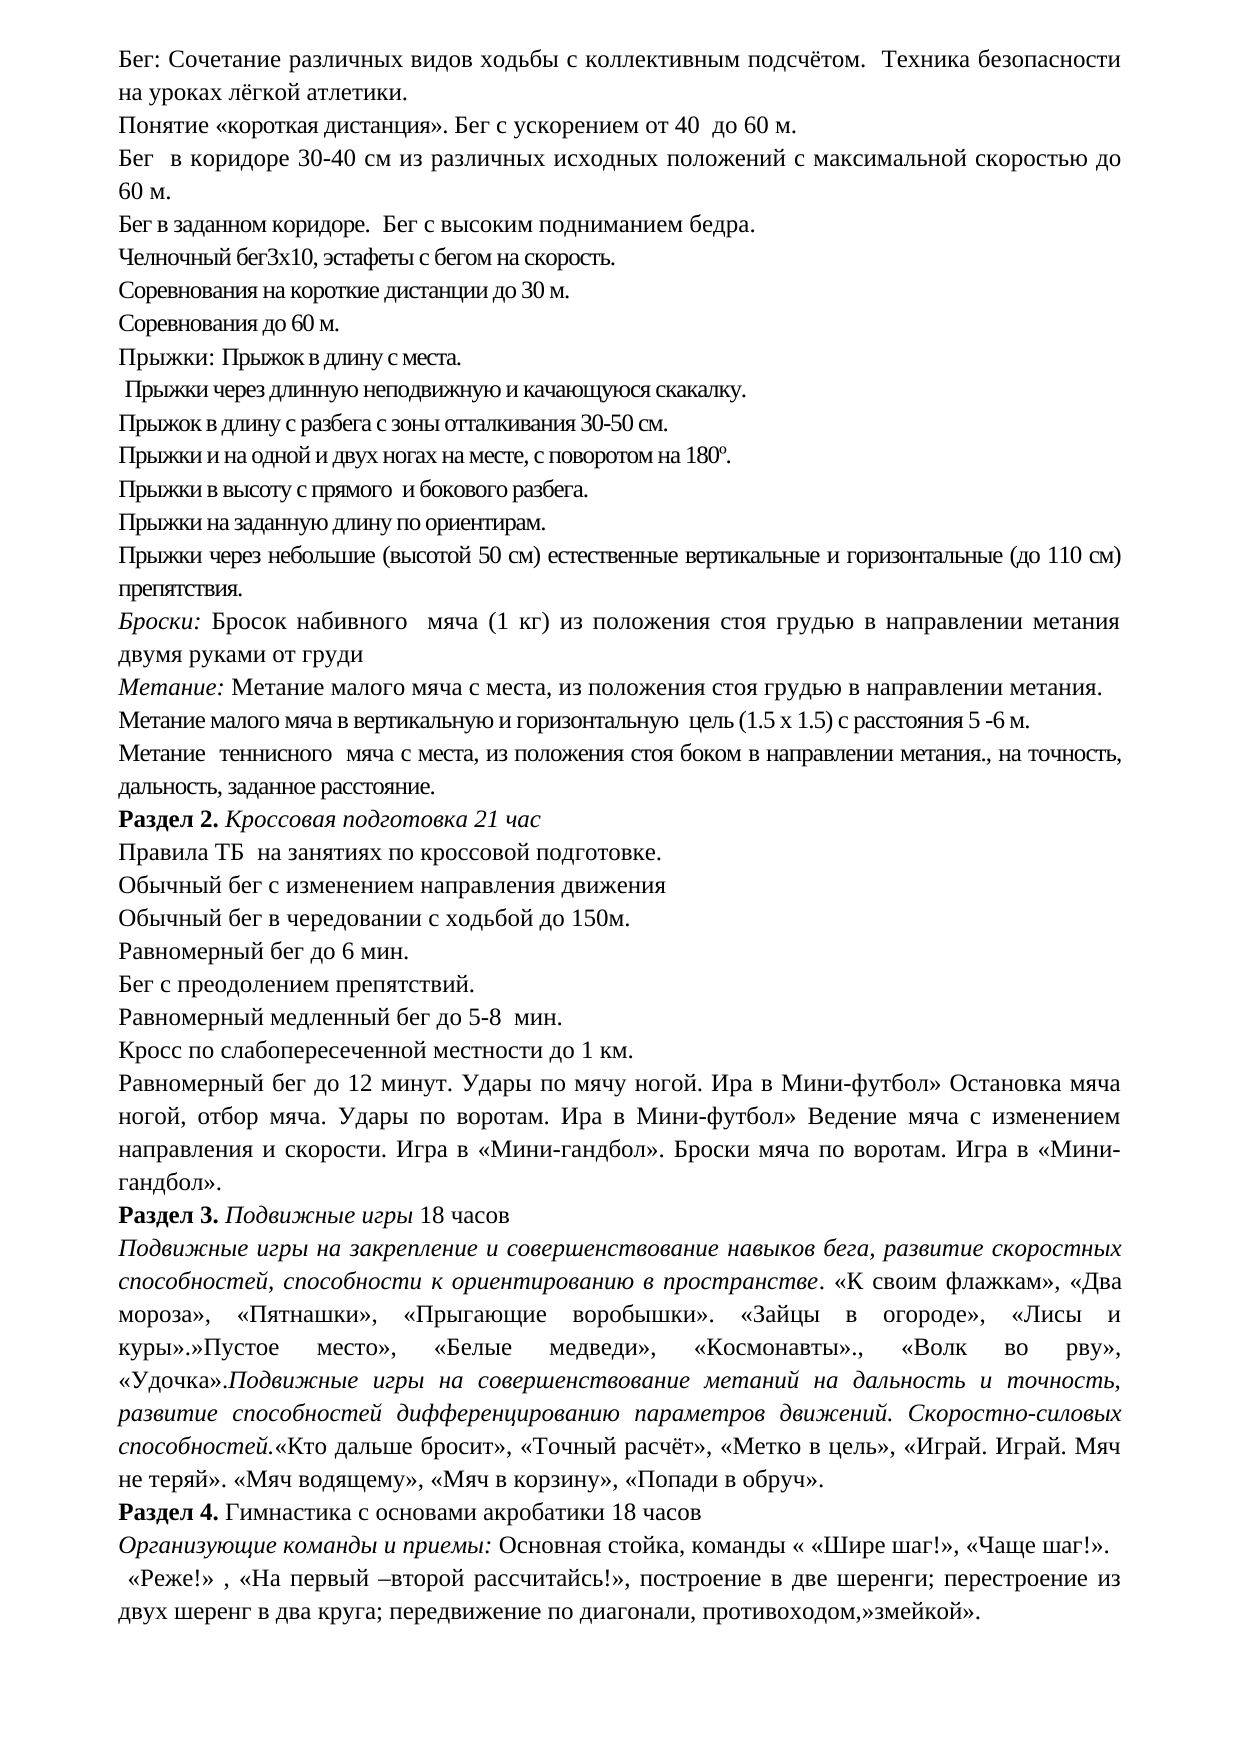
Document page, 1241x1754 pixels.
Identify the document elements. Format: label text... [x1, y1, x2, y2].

list Равномерный медленный бег до 5-8 мин. [118, 1002, 1122, 1031]
text Соревнования на короткие дистанции до 30 м. [118, 276, 1122, 304]
list «Реже!» , «На первый –второй рассчитайсь!», построение в две шеренги; перестроение из двух шеренг в два круга; передвижение по диагонали, противоходом,»змейкой». [118, 1563, 1122, 1625]
list Бег с преодолением препятствий. [118, 969, 1122, 998]
list Равномерный бег до 6 мин. [118, 936, 1122, 965]
list Прыжки на заданную длину по ориентирам. [118, 507, 1122, 535]
text Челночный бег3х10, эстафеты с бегом на скорость. [118, 242, 1122, 271]
text Прыжки: Прыжок в длину с места. [118, 342, 1122, 370]
list Раздел 3. Подвижные игры 18 часов [118, 1200, 1122, 1229]
text Бег в заданном коридоре. Бег с высоким подниманием бедра. [118, 209, 1122, 238]
text Соревнования до 60 м. [118, 308, 1122, 337]
list Обычный бег в чередовании с ходьбой до 150м. [118, 903, 1122, 932]
list Кросс по слабопересеченной местности до . [118, 1035, 1122, 1064]
list Раздел 4. Гимнастика с основами акробатики 18 часов [118, 1497, 1122, 1526]
text Бег в коридоре 30-40 см из различных исходных положений с максимальной скоростью до 60 м. [118, 143, 1122, 205]
list Равномерный бег до 12 минут. Удары по мячу ногой. Ира в Мини-футбол» Остановка мяча ногой, отбор мяча. Удары по воротам. Ира в Мини-футбол» Ведение мяча с изменением направления и скорости. Игра в «Мини-гандбол». Броски мяча по воротам. Игра в «Мини-гандбол». [118, 1068, 1122, 1196]
list Подвижные игры на закрепление и совершенствование навыков бега, развитие скоростных способностей, способности к ориентированию в пространстве. «К своим флажкам», «Два мороза», «Пятнашки», «Прыгающие воробышки». «Зайцы в огороде», «Лисы и куры».»Пустое место», «Белые медведи», «Космонавты»., «Волк во рву», «Удочка».Подвижные игры на совершенствование метаний на дальность и точность, развитие способностей дифференцированию параметров движений. Скоростно-силовых способностей.«Кто дальше бросит», «Точный расчёт», «Метко в цель», «Играй. Играй. Мяч не теряй». «Мяч водящему», «Мяч в корзину», «Попади в обруч». [118, 1233, 1122, 1493]
text Прыжки через длинную неподвижную и качающуюся скакалку. [118, 374, 1122, 403]
list Метание: Метание малого мяча с места, из положения стоя грудью в направлении метания. [118, 672, 1122, 701]
list Метание малого мяча в вертикальную и горизонтальную цель (1.5 х 1.5) с расстояния 5 -6 м. [118, 705, 1122, 733]
text Бег: Сочетание различных видов ходьбы с коллективным подсчётом. Техника безопасности на уроках лёгкой атлетики. [118, 44, 1122, 106]
list Прыжки через небольшие (высотой 50 см) естественные вертикальные и горизонтальные (до 110 см) препятствия. [118, 540, 1122, 601]
text Понятие «короткая дистанция». Бег с ускорением от 40 до 60 м. [118, 110, 1122, 139]
list Обычный бег с изменением направления движения [118, 870, 1122, 899]
list Прыжки и на одной и двух ногах на месте, с поворотом на 180º. [118, 441, 1122, 469]
list Броски: Бросок набивного мяча (1 кг) из положения стоя грудью в направлении метания двумя руками от груди [118, 606, 1122, 667]
list Раздел 2. Кроссовая подготовка 21 час [118, 804, 1122, 833]
list Правила ТБ на занятиях по кроссовой подготовке. [118, 837, 1122, 866]
list Прыжки в высоту с прямого и бокового разбега. [118, 474, 1122, 502]
text Прыжок в длину с разбега с зоны отталкивания 30-50 см. [118, 408, 1122, 436]
list Организующие команды и приемы: Основная стойка, команды « «Шире шаг!», «Чаще шаг!». [118, 1530, 1122, 1559]
list Метание теннисного мяча с места, из положения стоя боком в направлении метания., на точность, дальность, заданное расстояние. [118, 738, 1122, 799]
